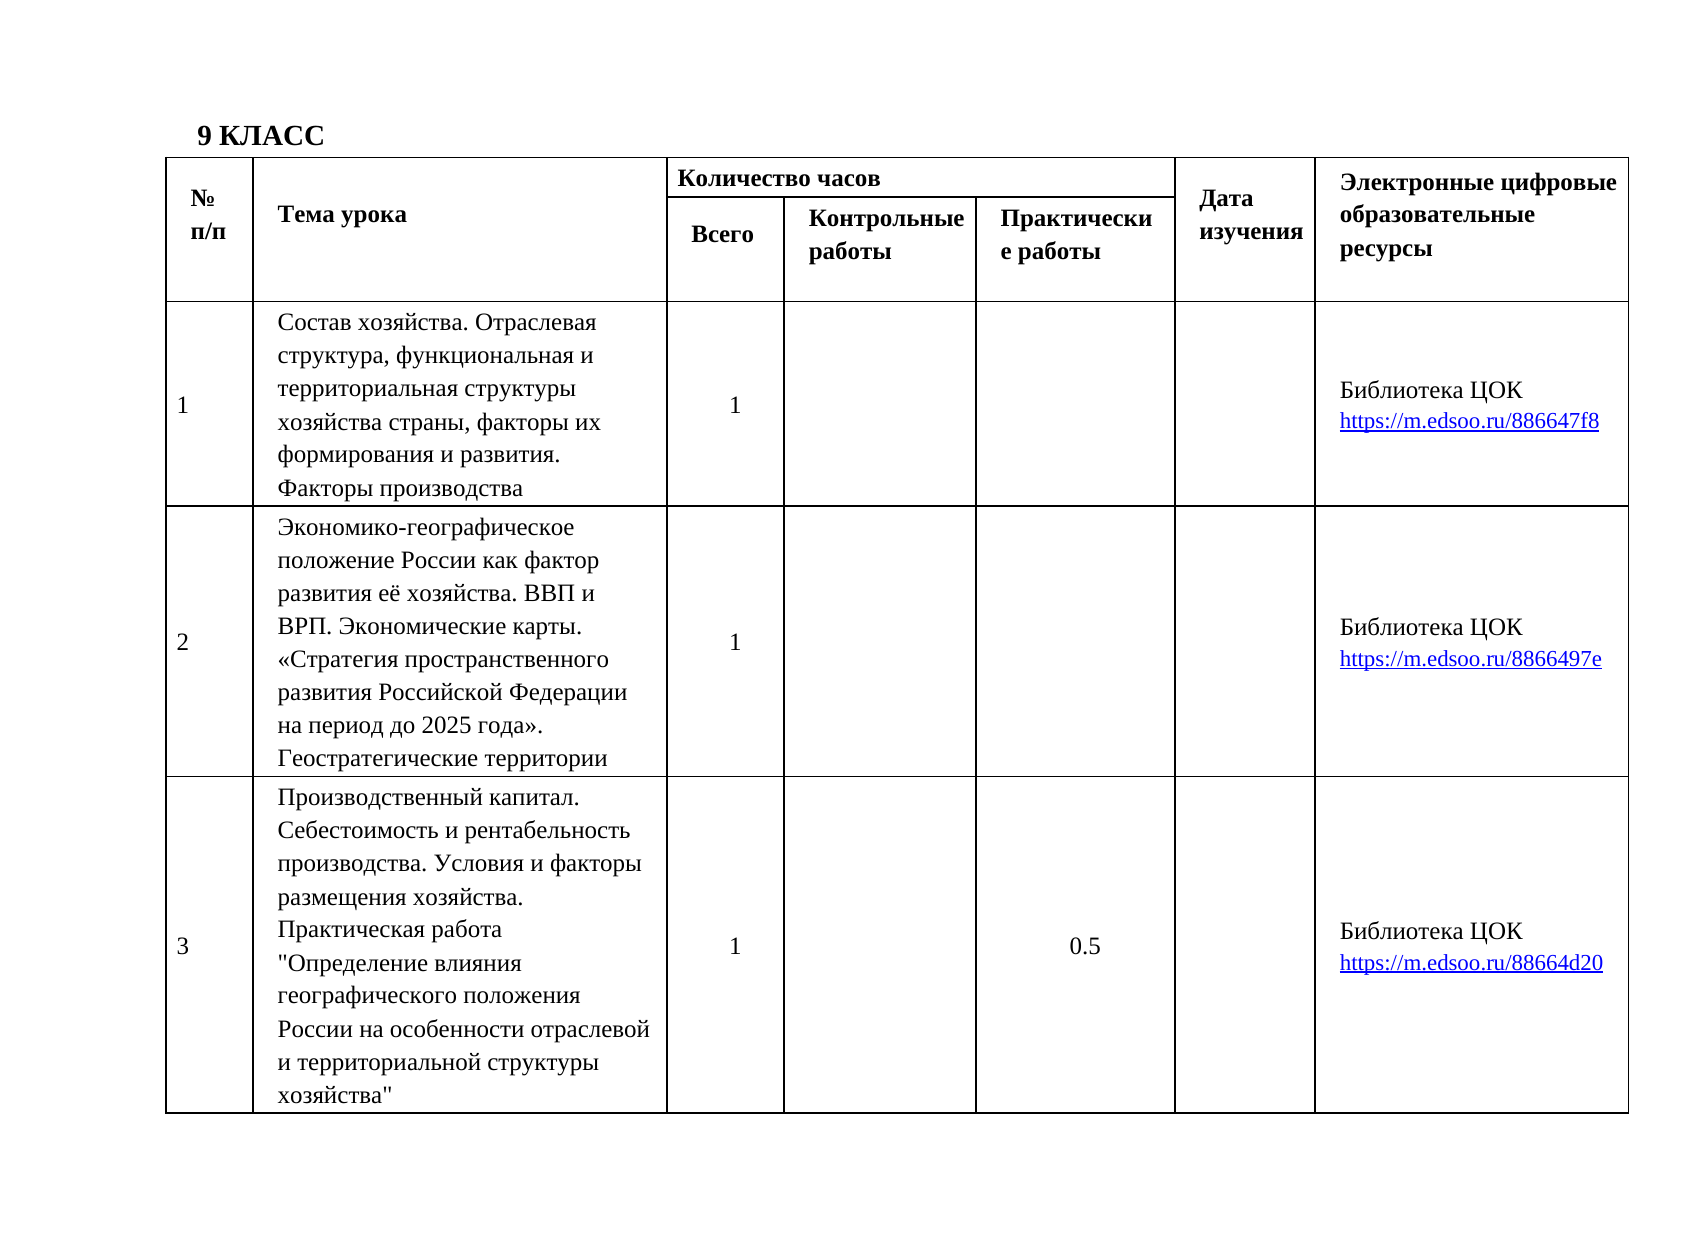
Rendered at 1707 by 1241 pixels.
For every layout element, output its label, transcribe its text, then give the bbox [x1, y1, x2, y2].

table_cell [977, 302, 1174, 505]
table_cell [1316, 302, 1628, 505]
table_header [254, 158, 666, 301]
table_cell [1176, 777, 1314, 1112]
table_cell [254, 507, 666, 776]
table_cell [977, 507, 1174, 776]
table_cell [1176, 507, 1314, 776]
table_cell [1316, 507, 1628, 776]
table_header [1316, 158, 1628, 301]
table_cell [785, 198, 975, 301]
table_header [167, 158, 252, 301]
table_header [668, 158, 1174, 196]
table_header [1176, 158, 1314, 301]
text 9 КЛАСС [190, 118, 1618, 152]
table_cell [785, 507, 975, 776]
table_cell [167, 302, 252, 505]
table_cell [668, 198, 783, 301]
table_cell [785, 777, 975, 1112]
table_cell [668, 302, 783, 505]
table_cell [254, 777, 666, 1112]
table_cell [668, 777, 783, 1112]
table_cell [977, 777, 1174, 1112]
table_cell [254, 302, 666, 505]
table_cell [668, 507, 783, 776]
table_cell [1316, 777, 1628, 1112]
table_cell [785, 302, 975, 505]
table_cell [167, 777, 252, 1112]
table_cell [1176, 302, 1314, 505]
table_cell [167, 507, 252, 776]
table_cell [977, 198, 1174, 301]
